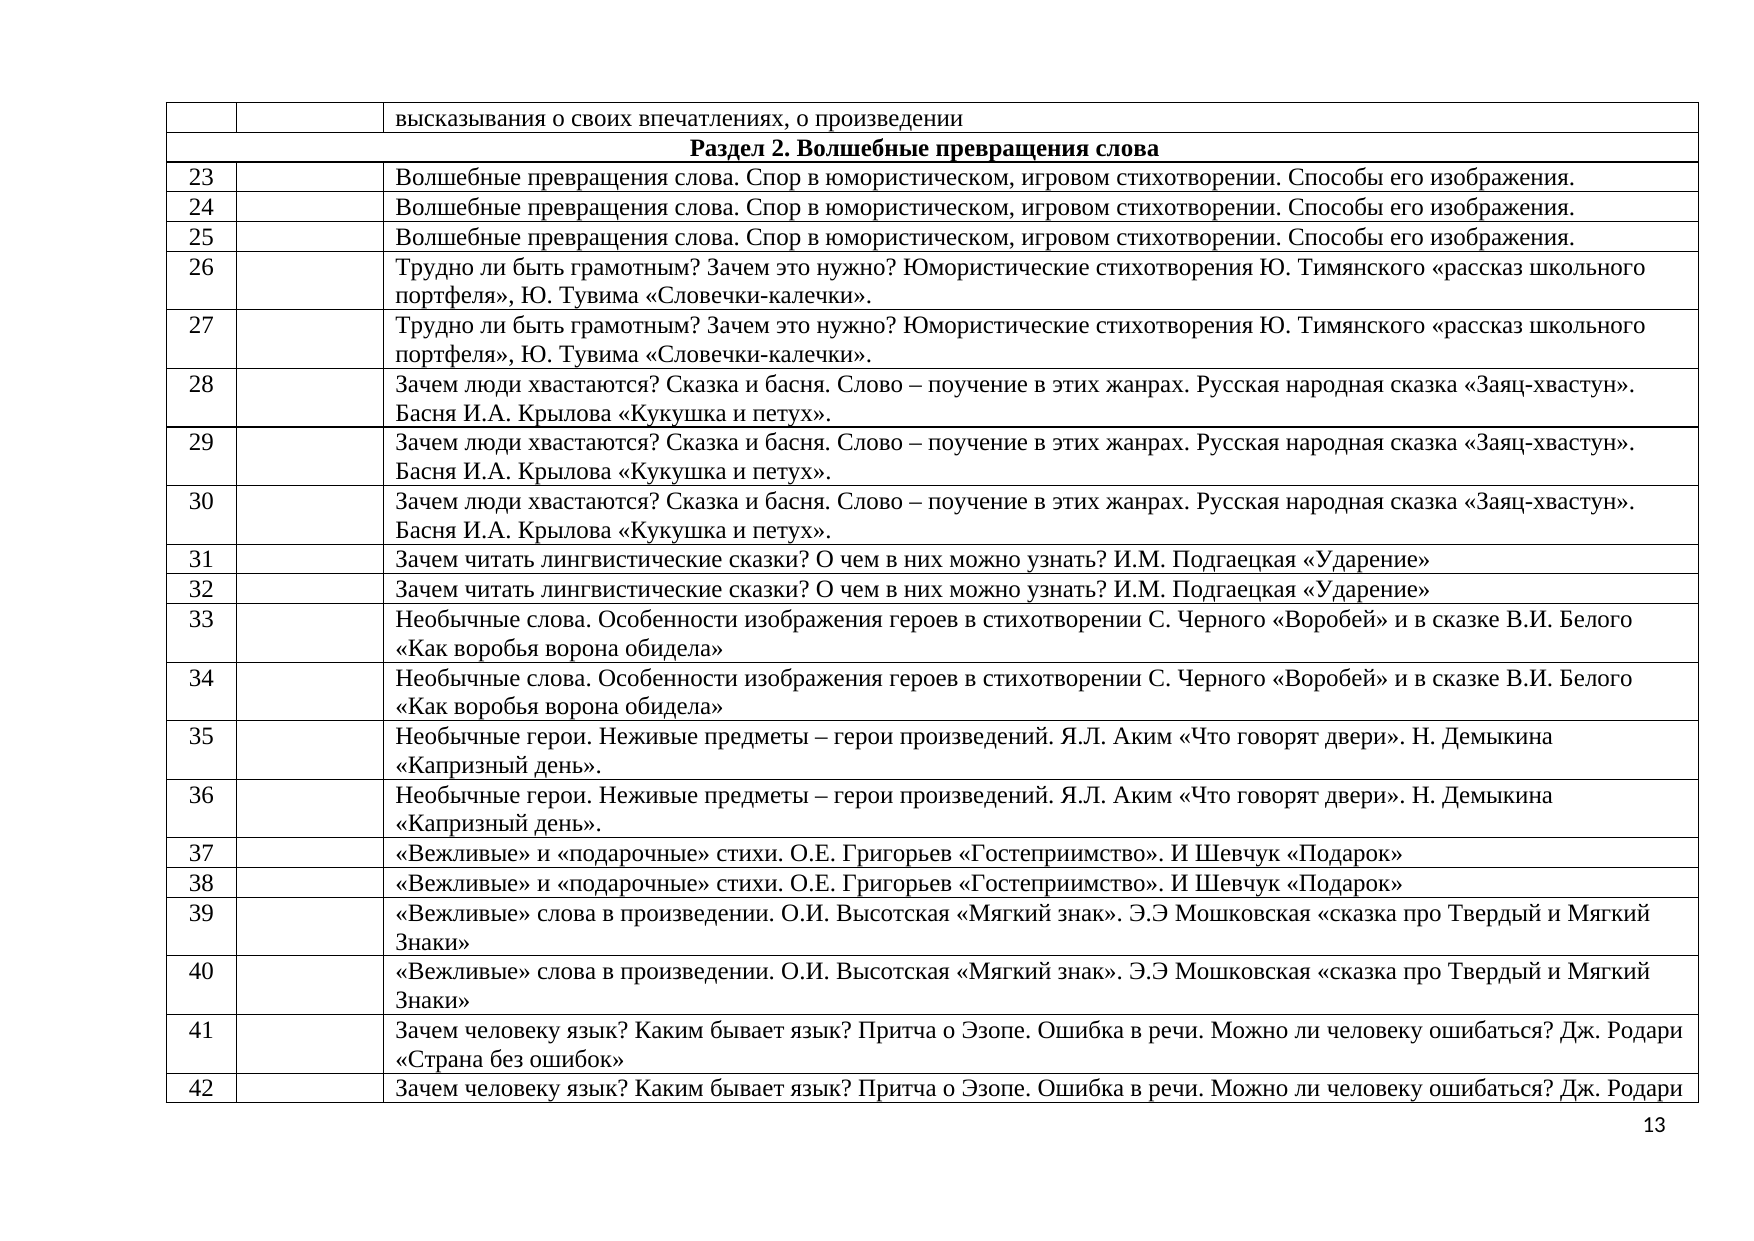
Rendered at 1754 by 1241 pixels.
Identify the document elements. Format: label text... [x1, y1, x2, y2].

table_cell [384, 1074, 1698, 1102]
table_cell 37 [167, 838, 236, 867]
table_cell «Вежливые» слова в произведении. О.И. Высотская «Мягкий знак». Э.Э Мошковская «сказка про Твердый и Мягкий Знаки» [384, 956, 1698, 1014]
table_cell Необычные герои. Неживые предметы – герои произведений. Я.Л. Аким «Что говорят двери». Н. Демыкина «Капризный день». [384, 780, 1698, 837]
table_cell 25 [167, 222, 236, 251]
table_cell 22 [167, 103, 236, 132]
table_cell 31 [167, 545, 236, 573]
table_cell 34 [167, 663, 236, 720]
table_cell [237, 956, 383, 1014]
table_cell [384, 103, 1698, 132]
table_cell Раздел 2. Волшебные превращения слова [167, 133, 1698, 161]
table_cell Зачем люди хвастаются? Сказка и басня. Слово – поучение в этих жанрах. Русская народная сказка «Заяц-хвастун». Басня И.А. Крылова «Кукушка и петух». [384, 428, 1698, 485]
table_cell [237, 163, 383, 191]
table_cell [237, 428, 383, 485]
table_cell [237, 1015, 383, 1072]
table_cell [237, 369, 383, 426]
table_cell Зачем читать лингвистические сказки? О чем в них можно узнать? И.М. Подгаецкая «Ударение» [384, 574, 1698, 603]
table_cell 32 [167, 574, 236, 603]
table_cell Зачем люди хвастаются? Сказка и басня. Слово – поучение в этих жанрах. Русская народная сказка «Заяц-хвастун». Басня И.А. Крылова «Кукушка и петух». [384, 486, 1698, 543]
table_cell Необычные слова. Особенности изображения героев в стихотворении С. Черного «Воробей» и в сказке В.И. Белого «Как воробья ворона обидела» [384, 663, 1698, 720]
table_cell [237, 721, 383, 779]
table_cell 36 [167, 780, 236, 837]
table_cell [237, 780, 383, 837]
table_cell 40 [167, 956, 236, 1014]
table_cell [237, 663, 383, 720]
table_cell Зачем люди хвастаются? Сказка и басня. Слово – поучение в этих жанрах. Русская народная сказка «Заяц-хвастун». Басня И.А. Крылова «Кукушка и петух». [384, 369, 1698, 426]
table_cell «Вежливые» и «подарочные» стихи. О.Е. Григорьев «Гостеприимство». И Шевчук «Подарок» [384, 838, 1698, 867]
table_cell 41 [167, 1015, 236, 1072]
table_cell [237, 898, 383, 955]
table_cell [237, 868, 383, 897]
table_cell 26 [167, 252, 236, 309]
table_cell Волшебные превращения слова. Спор в юмористическом, игровом стихотворении. Способы его изображения. [384, 163, 1698, 191]
table_cell 23 [167, 163, 236, 191]
table_cell 33 [167, 604, 236, 662]
table_cell Зачем читать лингвистические сказки? О чем в них можно узнать? И.М. Подгаецкая «Ударение» [384, 545, 1698, 573]
table_cell [237, 252, 383, 309]
table_cell [237, 486, 383, 543]
table_cell «Вежливые» слова в произведении. О.И. Высотская «Мягкий знак». Э.Э Мошковская «сказка про Твердый и Мягкий Знаки» [384, 898, 1698, 955]
table_cell Необычные слова. Особенности изображения героев в стихотворении С. Черного «Воробей» и в сказке В.И. Белого «Как воробья ворона обидела» [384, 604, 1698, 662]
table_cell Трудно ли быть грамотным? Зачем это нужно? Юмористические стихотворения Ю. Тимянского «рассказ школьного портфеля», Ю. Тувима «Словечки-калечки». [384, 252, 1698, 309]
table_cell Необычные герои. Неживые предметы – герои произведений. Я.Л. Аким «Что говорят двери». Н. Демыкина «Капризный день». [384, 721, 1698, 779]
table_cell Трудно ли быть грамотным? Зачем это нужно? Юмористические стихотворения Ю. Тимянского «рассказ школьного портфеля», Ю. Тувима «Словечки-калечки». [384, 310, 1698, 368]
table_cell 42 [167, 1074, 236, 1102]
table_cell 27 [167, 310, 236, 368]
table_cell [237, 310, 383, 368]
table_cell 38 [167, 868, 236, 897]
table_cell 35 [167, 721, 236, 779]
table_cell 30 [167, 486, 236, 543]
table_cell [237, 604, 383, 662]
table_cell [237, 1074, 383, 1102]
table_cell [237, 192, 383, 221]
table_cell [237, 222, 383, 251]
table_cell [237, 103, 383, 132]
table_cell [384, 1015, 1698, 1072]
table_cell [237, 574, 383, 603]
table_cell [237, 545, 383, 573]
table_cell 39 [167, 898, 236, 955]
table_cell Волшебные превращения слова. Спор в юмористическом, игровом стихотворении. Способы его изображения. [384, 192, 1698, 221]
table_cell «Вежливые» и «подарочные» стихи. О.Е. Григорьев «Гостеприимство». И Шевчук «Подарок» [384, 868, 1698, 897]
table_cell 29 [167, 428, 236, 485]
table_cell Волшебные превращения слова. Спор в юмористическом, игровом стихотворении. Способы его изображения. [384, 222, 1698, 251]
table_cell [237, 838, 383, 867]
table_cell 28 [167, 369, 236, 426]
table_cell 24 [167, 192, 236, 221]
